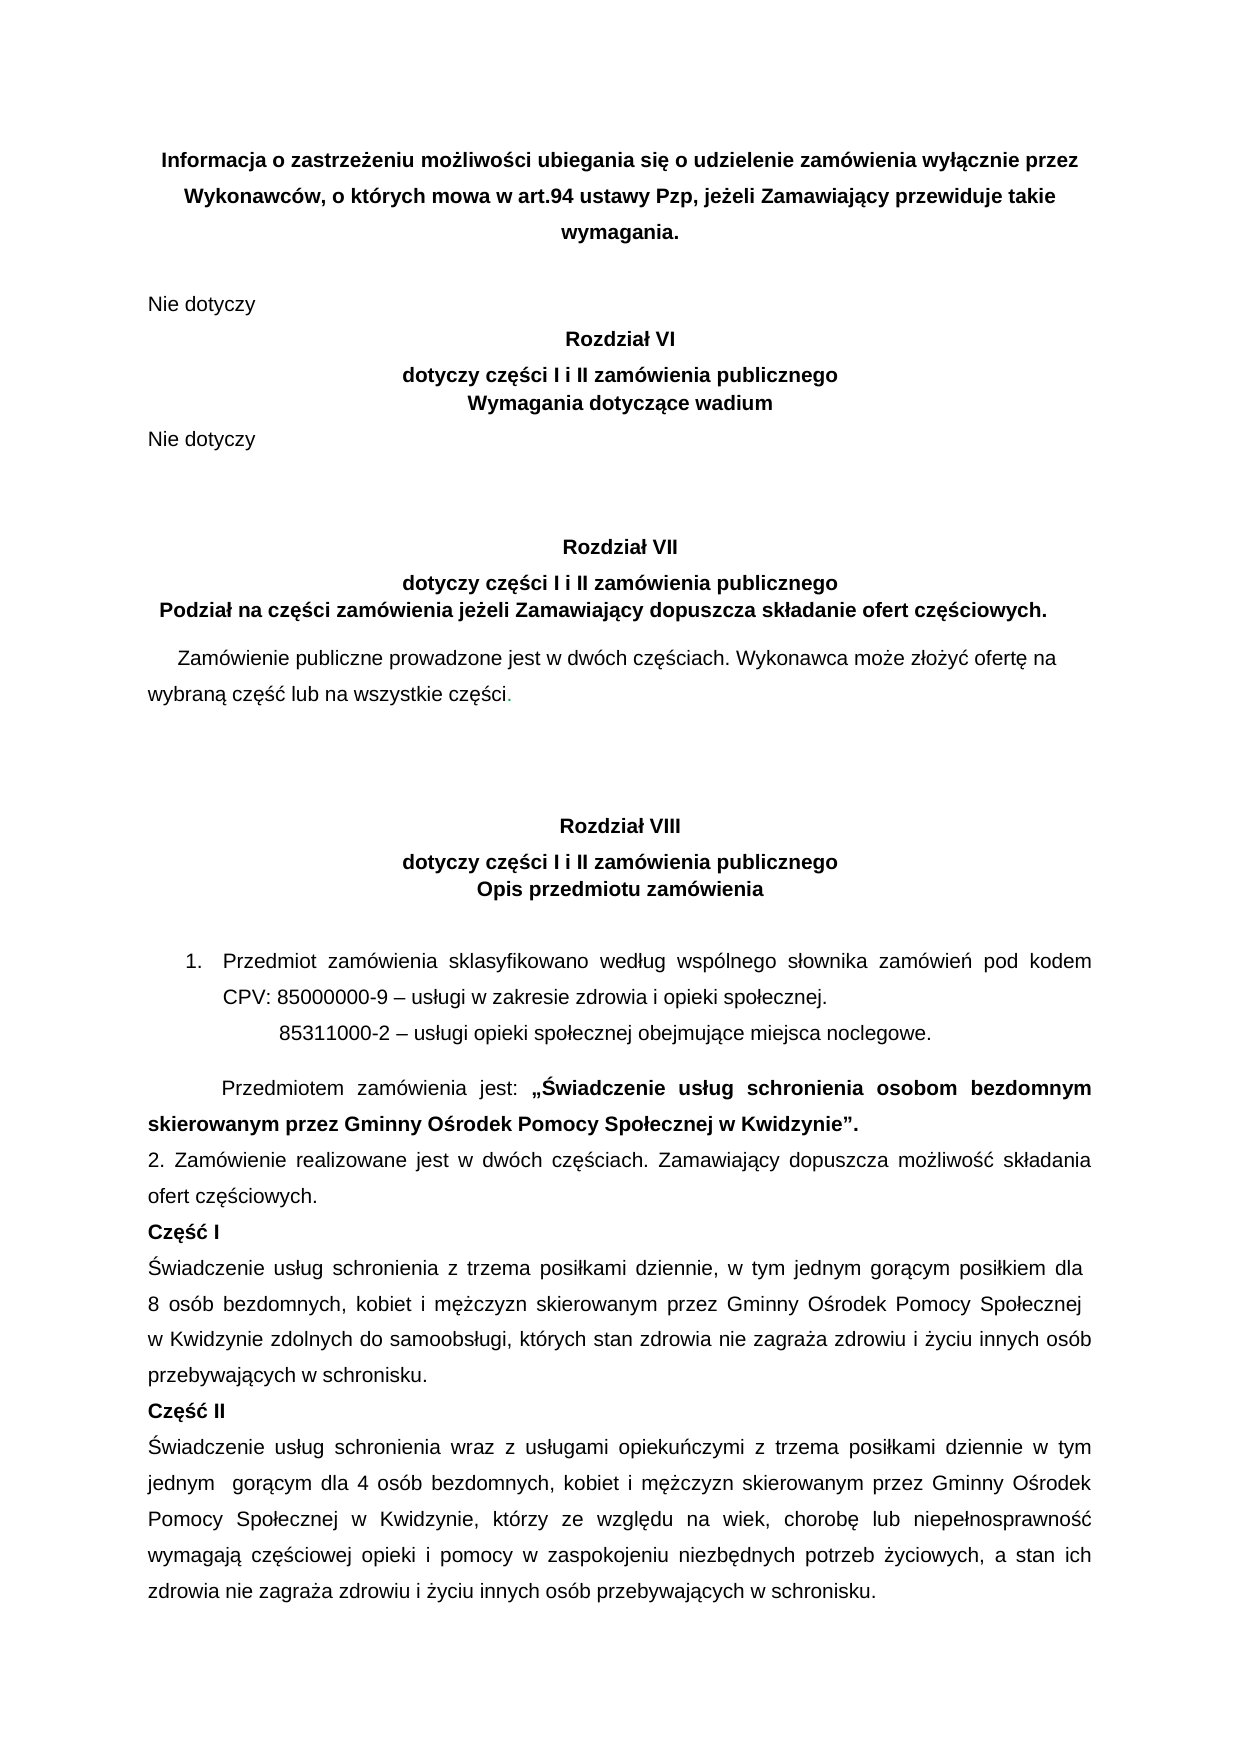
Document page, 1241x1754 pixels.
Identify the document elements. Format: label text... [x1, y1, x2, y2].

text Informacja o zastrzeżeniu możliwości ubiegania się o udzielenie zamówienia wyłącznie przez Wykonawców, o których mowa w art.94 ustawy Pzp, jeżeli Zamawiający przewiduje takie wymagania. [148, 148, 1093, 243]
text Zamówienie publiczne prowadzone jest w dwóch częściach. Wykonawca może złożyć ofertę na wybraną część lub na wszystkie części. [148, 646, 1093, 706]
text Przedmiotem zamówienia jest: „Świadczenie usług schronienia osobom bezdomnym skierowanym przez Gminny Ośrodek Pomocy Społecznej w Kwidzynie”. [148, 1076, 1093, 1136]
text Rozdział VI [148, 327, 1093, 351]
text Świadczenie usług schronienia z trzema posiłkami dziennie, w tym jednym gorącym posiłkiem dla 8 osób bezdomnych, kobiet i mężczyzn skierowanym przez Gminny Ośrodek Pomocy Społecznej w Kwidzynie zdolnych do samoobsługi, których stan zdrowia nie zagraża zdrowiu i życiu innych osób przebywających w schronisku. [148, 1255, 1093, 1387]
text 2. Zamówienie realizowane jest w dwóch częściach. Zamawiający dopuszcza możliwość składania ofert częściowych. [148, 1148, 1093, 1207]
text 85311000-2 – usługi opieki społecznej obejmujące miejsca noclegowe. [148, 1021, 1093, 1045]
text Rozdział VII [148, 534, 1093, 558]
text Świadczenie usług schronienia wraz z usługami opiekuńczymi z trzema posiłkami dziennie w tym jednym gorącym dla 4 osób bezdomnych, kobiet i mężczyzn skierowanym przez Gminny Ośrodek Pomocy Społecznej w Kwidzynie, którzy ze względu na wiek, chorobę lub niepełnosprawność wymagają częściowej opieki i pomocy w zaspokojeniu niezbędnych potrzeb życiowych, a stan ich zdrowia nie zagraża zdrowiu i życiu innych osób przebywających w schronisku. [148, 1435, 1093, 1603]
text Nie dotyczy [148, 291, 1093, 315]
text Nie dotyczy [148, 427, 1093, 451]
text Podział na części zamówienia jeżeli Zamawiający dopuszcza składanie ofert częściowych. [148, 598, 1093, 622]
text Wymagania dotyczące wadium [148, 391, 1093, 415]
text dotyczy części I i II zamówienia publicznego [148, 849, 1093, 873]
text Rozdział VIII [148, 813, 1093, 837]
text Część I [148, 1219, 1093, 1243]
text Opis przedmiotu zamówienia [148, 877, 1093, 901]
text Część II [148, 1399, 1093, 1423]
text dotyczy części I i II zamówienia publicznego [148, 570, 1093, 594]
text dotyczy części I i II zamówienia publicznego [148, 363, 1093, 387]
list Przedmiot zamówienia sklasyfikowano według wspólnego słownika zamówień pod kodem CPV: 85000000-9 – usługi w zakresie zdrowia i opieki społecznej. [185, 949, 1093, 1009]
